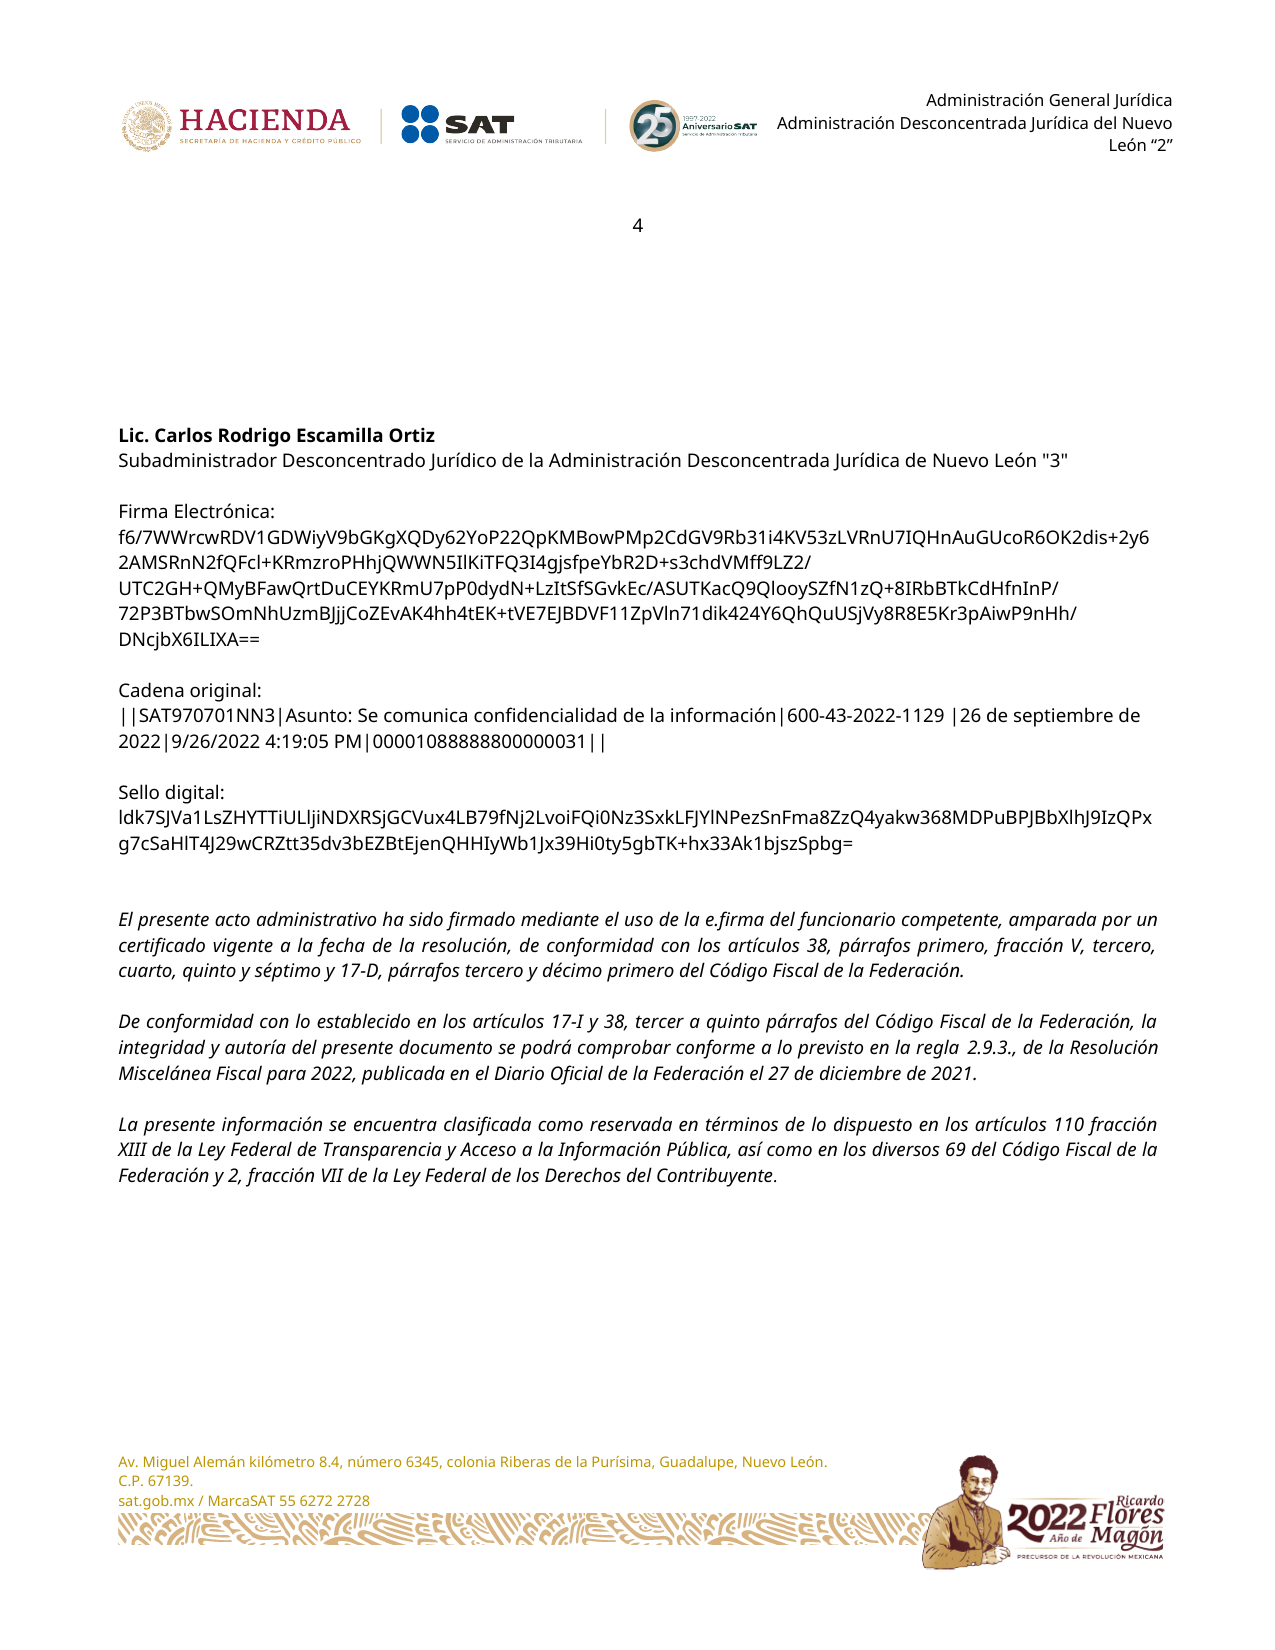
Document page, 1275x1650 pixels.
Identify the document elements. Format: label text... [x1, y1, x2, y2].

picture [102, 88, 779, 164]
text ||SAT970701NN3|Asunto: Se comunica confidencialidad de la información|600-43-2022-1129 |26 de septiembre de 2022|9/26/2022 4:19:05 PM|00001088888800000031|| [118, 703, 1157, 754]
text f6/7WWrcwRDV1GDWiyV9bGKgXQDy62YoP22QpKMBowPMp2CdGV9Rb31i4KV53zLVRnU7IQHnAuGUcoR6OK2dis+2y62AMSRnN2fQFcl+KRmzroPHhjQWWN5IlKiTFQ3I4gjsfpeYbR2D+s3chdVMff9LZ2/UTC2GH+QMyBFawQrtDuCEYKRmU7pP0dydN+LzItSfSGvkEc/ASUTKacQ9QlooySZfN1zQ+8IRbBTkCdHfnInP/72P3BTbwSOmNhUzmBJjjCoZEvAK4hh4tEK+tVE7EJBDVF11ZpVln71dik424Y6QhQuUSjVy8R8E5Kr3pAiwP9nHh/DNcjbX6ILIXA== [118, 524, 1157, 652]
text Firma Electrónica: [118, 498, 1157, 524]
text Subadministrador Desconcentrado Jurídico de la Administración Desconcentrada Jurídica de Nuevo León "3" [118, 447, 1157, 473]
text Cadena original: [118, 677, 1157, 703]
text La presente información se encuentra clasificada como reservada en términos de lo dispuesto en los artículos 110 fracción XIII de la Ley Federal de Transparencia y Acceso a la Información Pública, así como en los diversos 69 del Código Fiscal de la Federación y 2, fracción VII de la Ley Federal de los Derechos del Contribuyente. [118, 1111, 1161, 1187]
text Sello digital: [118, 779, 1157, 805]
text ldk7SJVa1LsZHYTTiULljiNDXRSjGCVux4LB79fNj2LvoiFQi0Nz3SxkLFJYlNPezSnFma8ZzQ4yakw368MDPuBPJBbXlhJ9IzQPxg7cSaHlT4J29wCRZtt35dv3bEZBtEjenQHHIyWb1Jx39Hi0ty5gbTK+hx33Ak1bjszSpbg= [118, 805, 1157, 856]
text De conformidad con lo establecido en los artículos 17-I y 38, tercer a quinto párrafos del Código Fiscal de la Federación, la integridad y autoría del presente documento se podrá comprobar conforme a lo previsto en la regla 2.9.3., de la Resolución Miscelánea Fiscal para 2022, publicada en el Diario Oficial de la Federación el 27 de diciembre de 2021. [118, 1009, 1161, 1085]
picture [118, 1451, 1169, 1571]
text Lic. Carlos Rodrigo Escamilla Ortiz [118, 422, 1157, 447]
text El presente acto administrativo ha sido firmado mediante el uso de la e.firma del funcionario competente, amparada por un certificado vigente a la fecha de la resolución, de conformidad con los artículos 38, párrafos primero, fracción V, tercero, cuarto, quinto y séptimo y 17-D, párrafos tercero y décimo primero del Código Fiscal de la Federación. [118, 907, 1161, 983]
